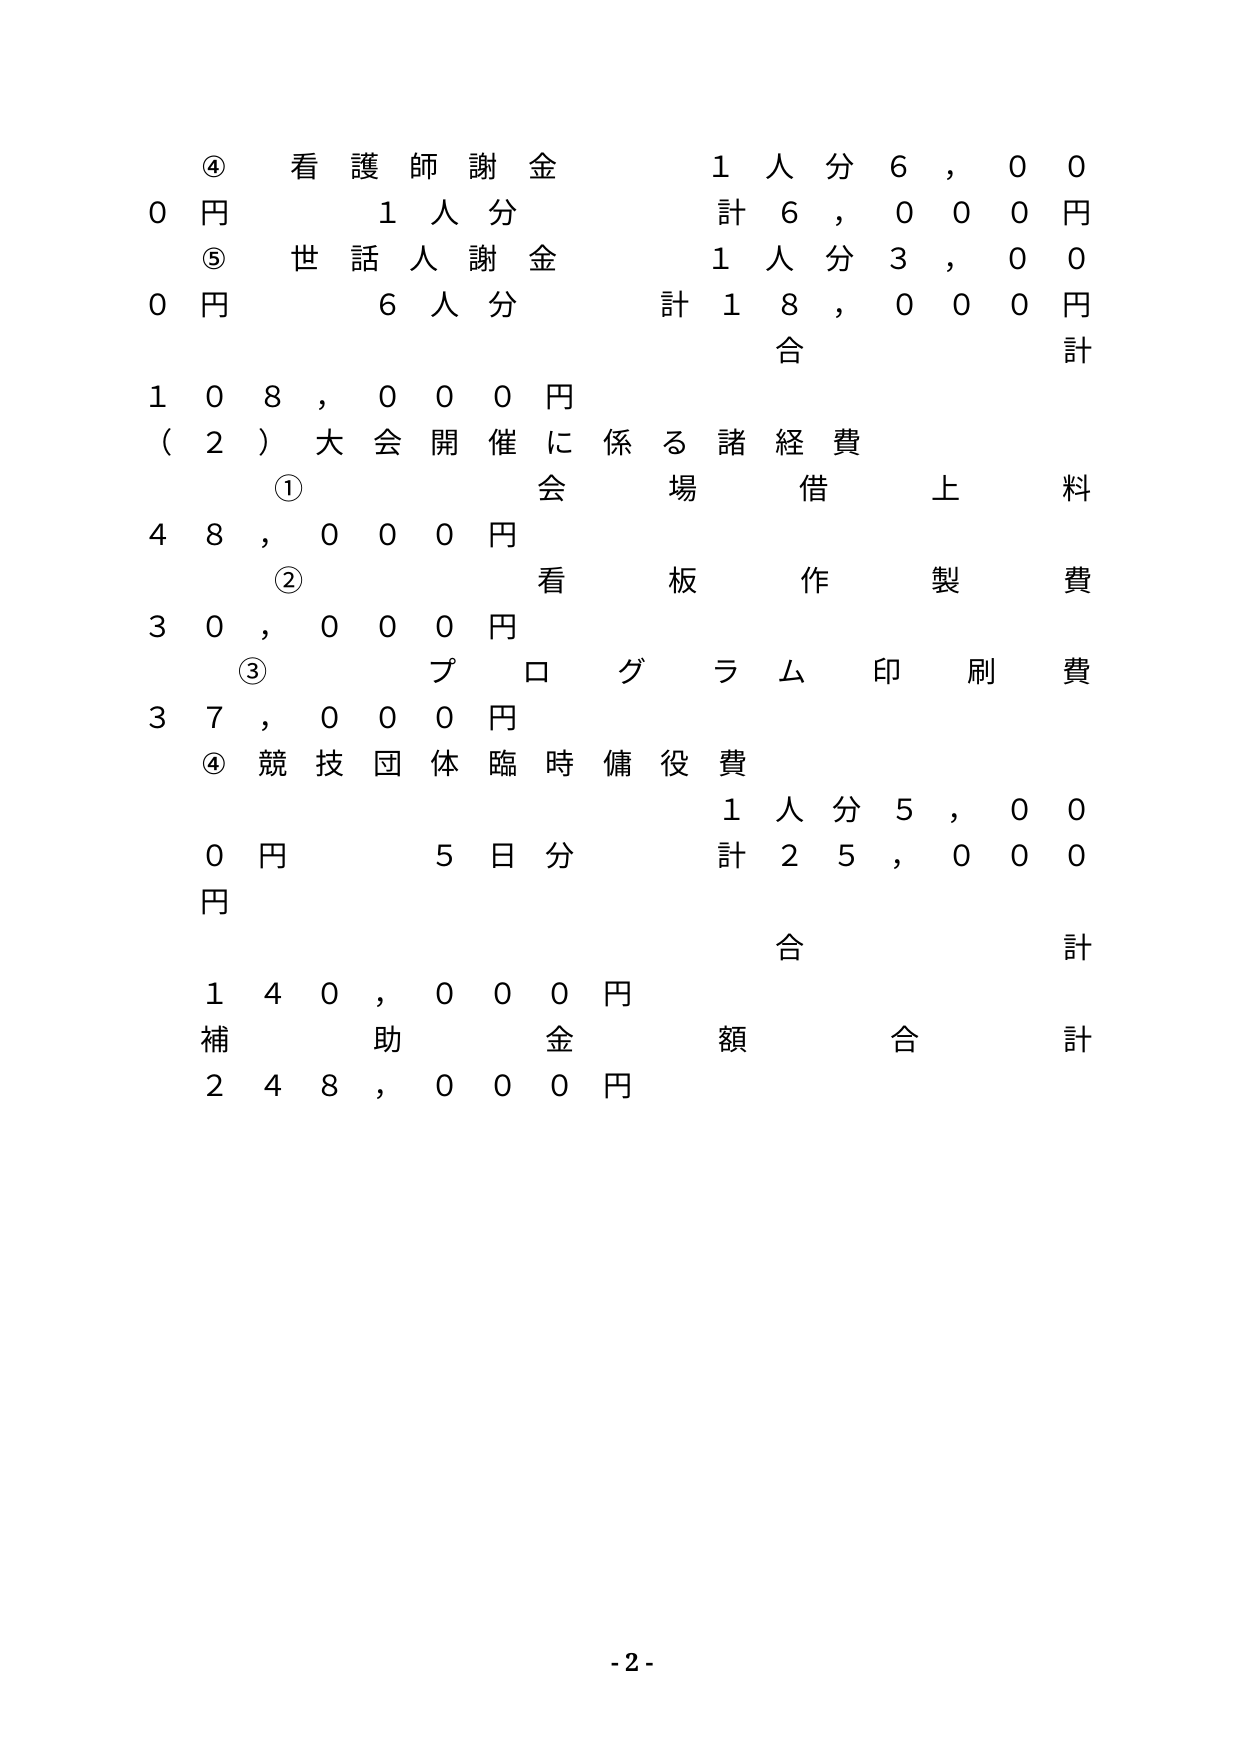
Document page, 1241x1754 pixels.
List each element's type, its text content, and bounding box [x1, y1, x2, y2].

text ① 会場借上料 ４８，０００円 [143, 463, 1121, 555]
text ⑤ 世話人謝金 １人分３，０００円 ６人分 計１８，０００円 [143, 234, 1121, 326]
text 補助金額合計 ２４８，０００円 [173, 1015, 1121, 1107]
text ③ プログラム印刷費 ３７，０００円 [143, 647, 1121, 739]
text ② 看板作製費 ３０，０００円 [143, 555, 1121, 647]
text ④ 看護師謝金 １人分６，０００円 １人分 計６，０００円 [143, 142, 1121, 234]
text １人分５，０００円 ５日分 計２５，０００円 [173, 785, 1121, 923]
text 合計 １０８，０００円 [143, 326, 1121, 418]
text 合計 １４０，０００円 [173, 923, 1121, 1015]
text （２）大会開催に係る諸経費 [143, 418, 1121, 463]
list 競技団体臨時傭役費 [173, 739, 1121, 785]
